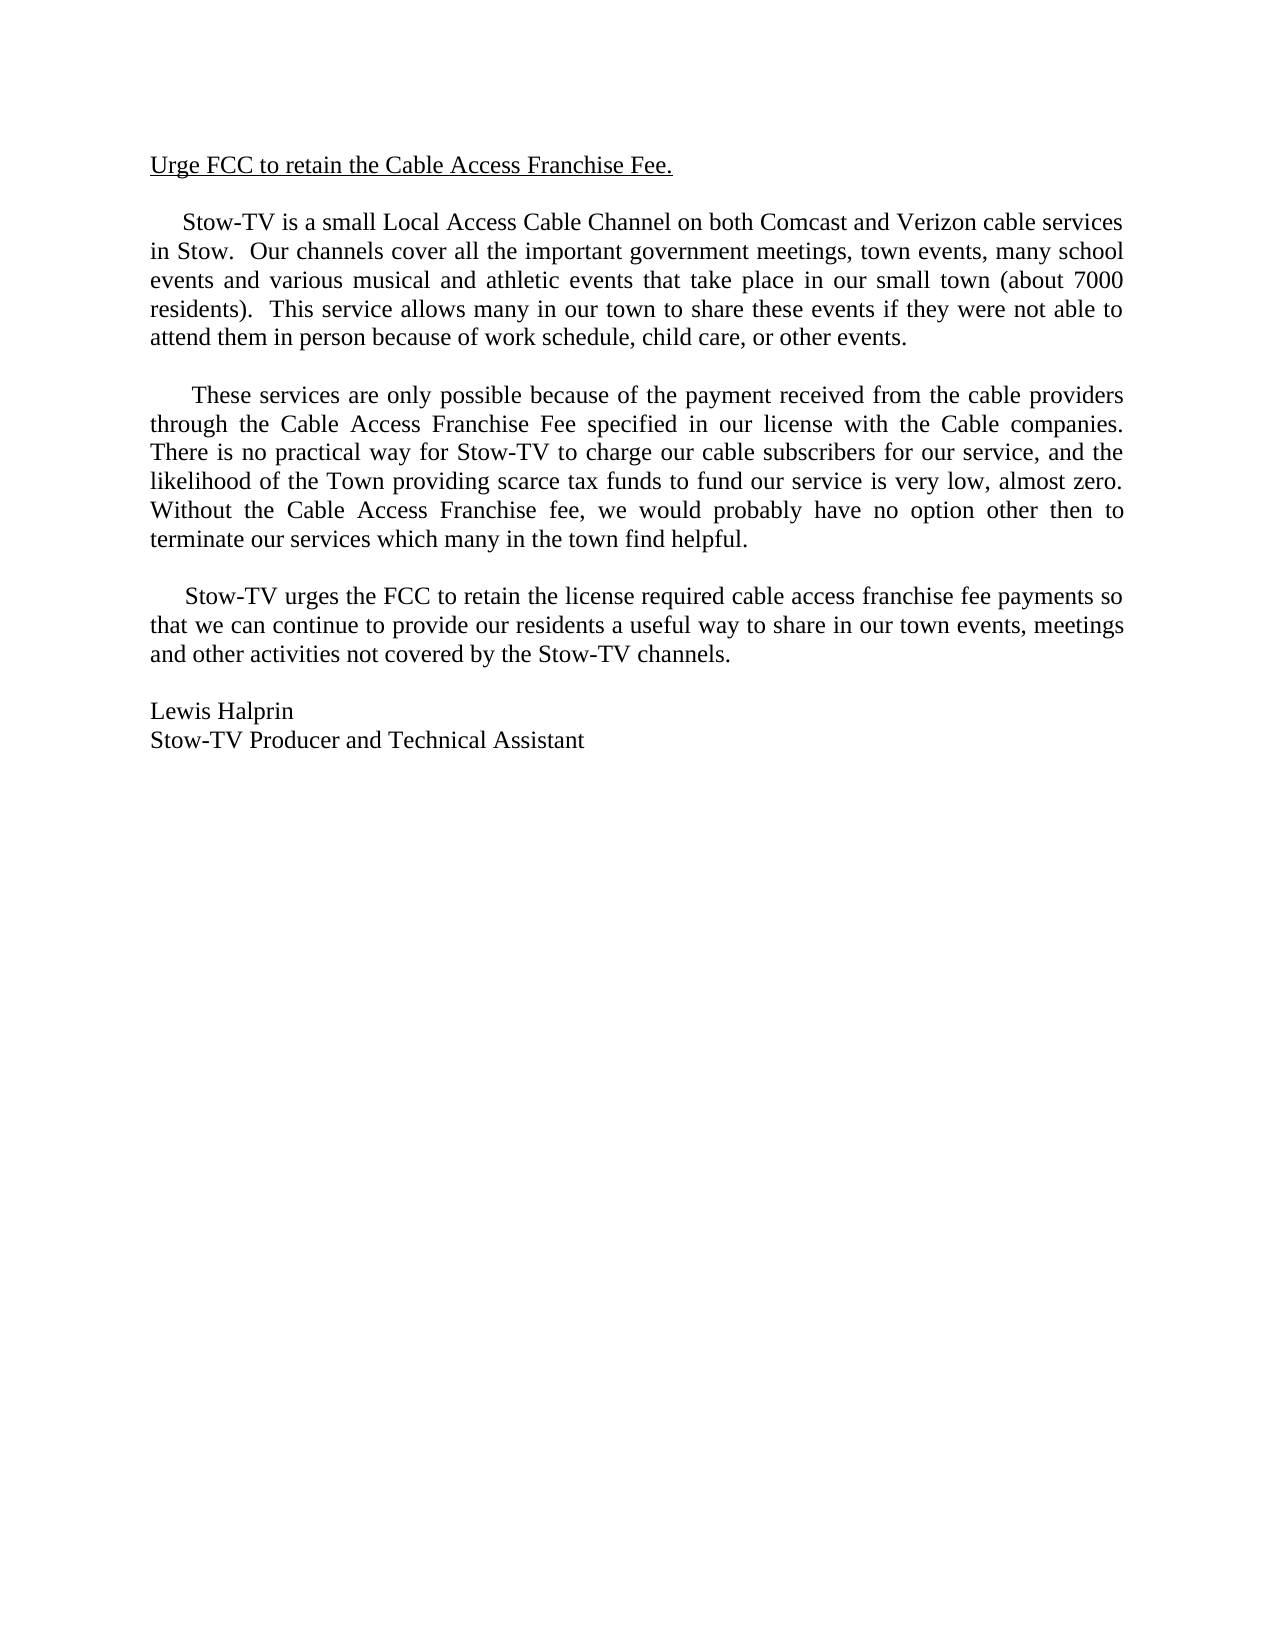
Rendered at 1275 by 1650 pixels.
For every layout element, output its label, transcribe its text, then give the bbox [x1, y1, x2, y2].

text Lewis Halprin [150, 696, 1125, 725]
text These services are only possible because of the payment received from the cable providers through the Cable Access Franchise Fee specified in our license with the Cable companies. There is no practical way for Stow-TV to charge our cable subscribers for our service, and the likelihood of the Town providing scarce tax funds to fund our service is very low, almost zero. Without the Cable Access Franchise fee, we would probably have no option other then to terminate our services which many in the town find helpful. [150, 380, 1125, 552]
text Urge FCC to retain the Cable Access Franchise Fee. [150, 150, 1125, 179]
text Stow-TV Producer and Technical Assistant [150, 725, 1125, 754]
text Stow-TV is a small Local Access Cable Channel on both Comcast and Verizon cable services in Stow. Our channels cover all the important government meetings, town events, many school events and various musical and athletic events that take place in our small town (about 7000 residents). This service allows many in our town to share these events if they were not able to attend them in person because of work schedule, child care, or other events. [150, 207, 1125, 351]
text Stow-TV urges the FCC to retain the license required cable access franchise fee payments so that we can continue to provide our residents a useful way to share in our town events, meetings and other activities not covered by the Stow-TV channels. [150, 581, 1125, 667]
